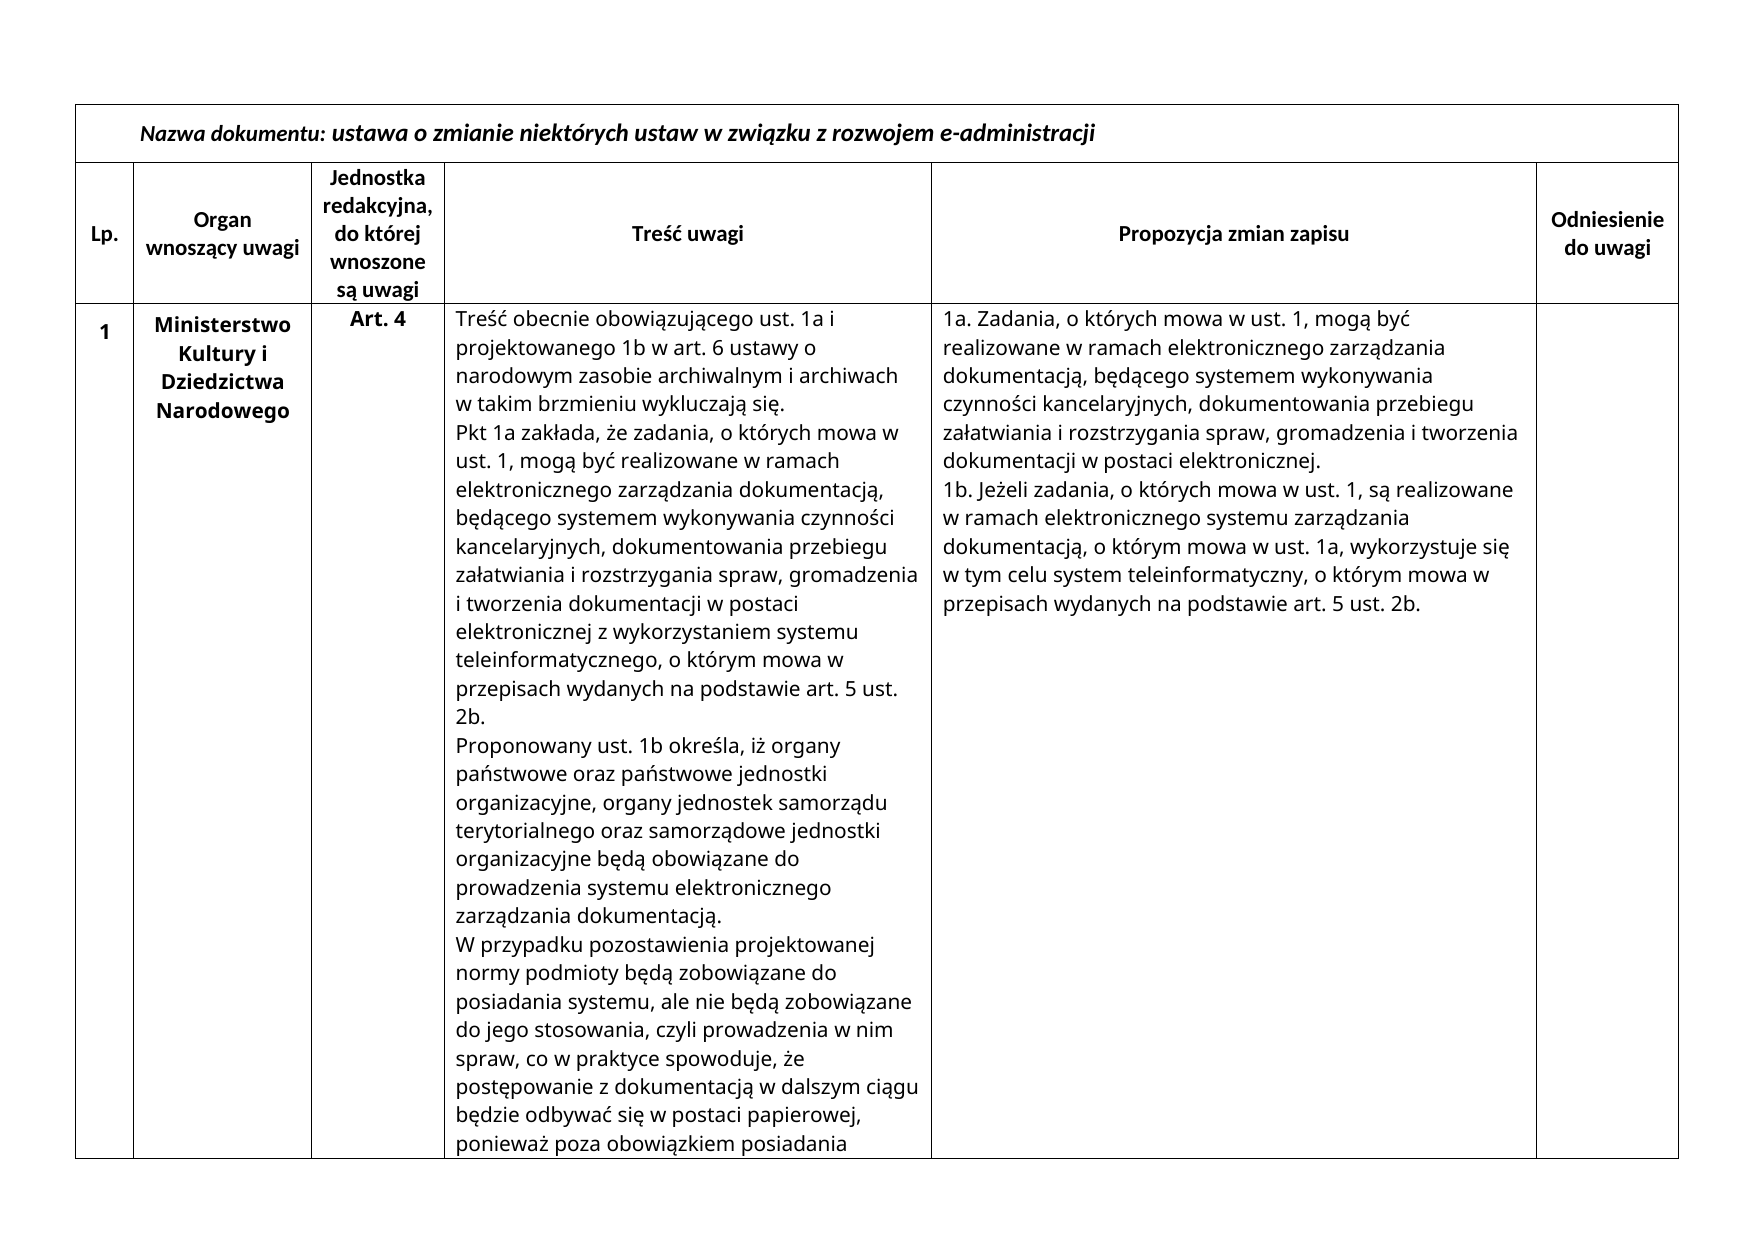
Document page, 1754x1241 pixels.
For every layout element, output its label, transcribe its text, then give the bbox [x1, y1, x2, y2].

table_cell Propozycja zmian zapisu [932, 163, 1536, 303]
table_cell 1 [76, 304, 133, 1157]
table_header Nazwa dokumentu: ustawa o zmianie niektórych ustaw w związku z rozwojem e-administracji [76, 105, 1678, 162]
table_cell [1537, 304, 1678, 1157]
table_cell Odniesienie do uwagi [1537, 163, 1678, 303]
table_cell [932, 304, 1536, 1157]
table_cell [445, 304, 931, 1157]
table_cell Organ wnoszący uwagi [134, 163, 311, 303]
table_cell Lp. [76, 163, 133, 303]
table_cell Art. 4 [312, 304, 444, 1157]
table_cell Jednostka redakcyjna, do której wnoszone są uwagi [312, 163, 444, 303]
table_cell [134, 304, 311, 1157]
table_cell Treść uwagi [445, 163, 931, 303]
